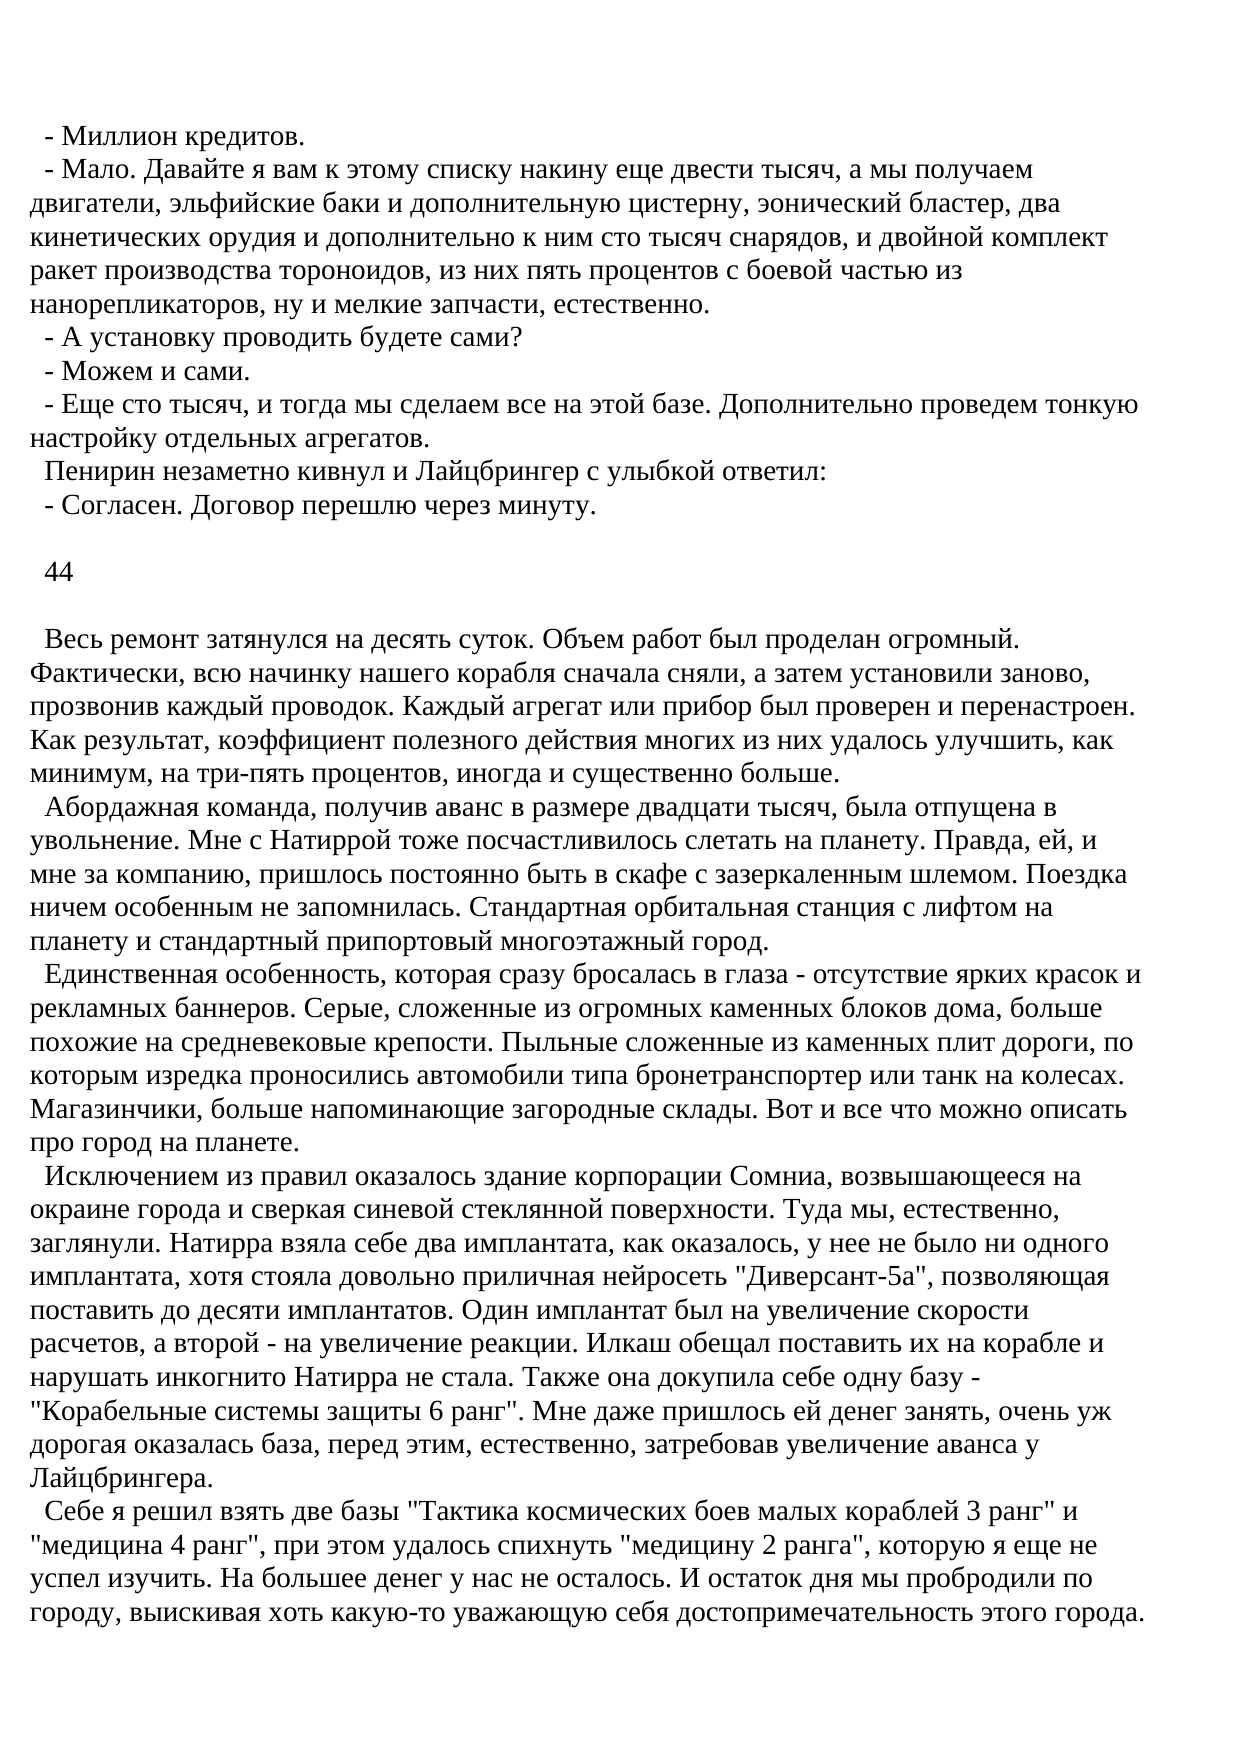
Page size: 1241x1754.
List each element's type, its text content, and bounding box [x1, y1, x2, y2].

text Весь ремонт затянулся на десять суток. Объем работ был проделан огромный. Фактически, всю начинку нашего корабля сначала сняли, а затем установили заново, прозвонив каждый проводок. Каждый агрегат или прибор был проверен и перенастроен. Как результат, коэффициент полезного действия многих из них удалось улучшить, как минимум, на три-пять процентов, иногда и существенно больше. [29, 621, 1152, 789]
text - Миллион кредитов. [29, 118, 1152, 152]
text 44 [29, 554, 1152, 588]
text Абордажная команда, получив аванс в размере двадцати тысяч, была отпущена в увольнение. Мне с Натиррой тоже посчастливилось слетать на планету. Правда, ей, и мне за компанию, пришлось постоянно быть в скафе с зазеркаленным шлемом. Поездка ничем особенным не запомнилась. Стандартная орбитальная станция с лифтом на планету и стандартный припортовый многоэтажный город. [29, 789, 1152, 957]
text - Еще сто тысяч, и тогда мы сделаем все на этой базе. Дополнительно проведем тонкую настройку отдельных агрегатов. [29, 386, 1152, 453]
text - А установку проводить будете сами? [29, 319, 1152, 353]
text - Можем и сами. [29, 353, 1152, 386]
text Исключением из правил оказалось здание корпорации Сомниа, возвышающееся на окраине города и сверкая синевой стеклянной поверхности. Туда мы, естественно, заглянули. Натирра взяла себе два имплантата, как оказалось, у нее не было ни одного имплантата, хотя стояла довольно приличная нейросеть "Диверсант-5а", позволяющая поставить до десяти имплантатов. Один имплантат был на увеличение скорости расчетов, а второй - на увеличение реакции. Илкаш обещал поставить их на корабле и нарушать инкогнито Натирра не стала. Также она докупила себе одну базу - "Корабельные системы защиты 6 ранг". Мне даже пришлось ей денег занять, очень уж дорогая оказалась база, перед этим, естественно, затребовав увеличение аванса у Лайцбрингера. [29, 1158, 1152, 1493]
text - Согласен. Договор перешлю через минуту. [29, 487, 1152, 521]
text Себе я решил взять две базы "Тактика космических боев малых кораблей 3 ранг" и "медицина 4 ранг", при этом удалось спихнуть "медицину 2 ранга", которую я еще не успел изучить. На большее денег у нас не осталось. И остаток дня мы пробродили по городу, выискивая хоть какую-то уважающую себя достопримечательность этого города. [29, 1493, 1152, 1627]
text - Мало. Давайте я вам к этому списку накину еще двести тысяч, а мы получаем двигатели, эльфийские баки и дополнительную цистерну, эонический бластер, два кинетических орудия и дополнительно к ним сто тысяч снарядов, и двойной комплект ракет производства тороноидов, из них пять процентов с боевой частью из нанорепликаторов, ну и мелкие запчасти, естественно. [29, 152, 1152, 319]
text Единственная особенность, которая сразу бросалась в глаза - отсутствие ярких красок и рекламных баннеров. Серые, сложенные из огромных каменных блоков дома, больше похожие на средневековые крепости. Пыльные сложенные из каменных плит дороги, по которым изредка проносились автомобили типа бронетранспортер или танк на колесах. Магазинчики, больше напоминающие загородные склады. Вот и все что можно описать про город на планете. [29, 957, 1152, 1158]
text Пенирин незаметно кивнул и Лайцбрингер с улыбкой ответил: [29, 453, 1152, 487]
